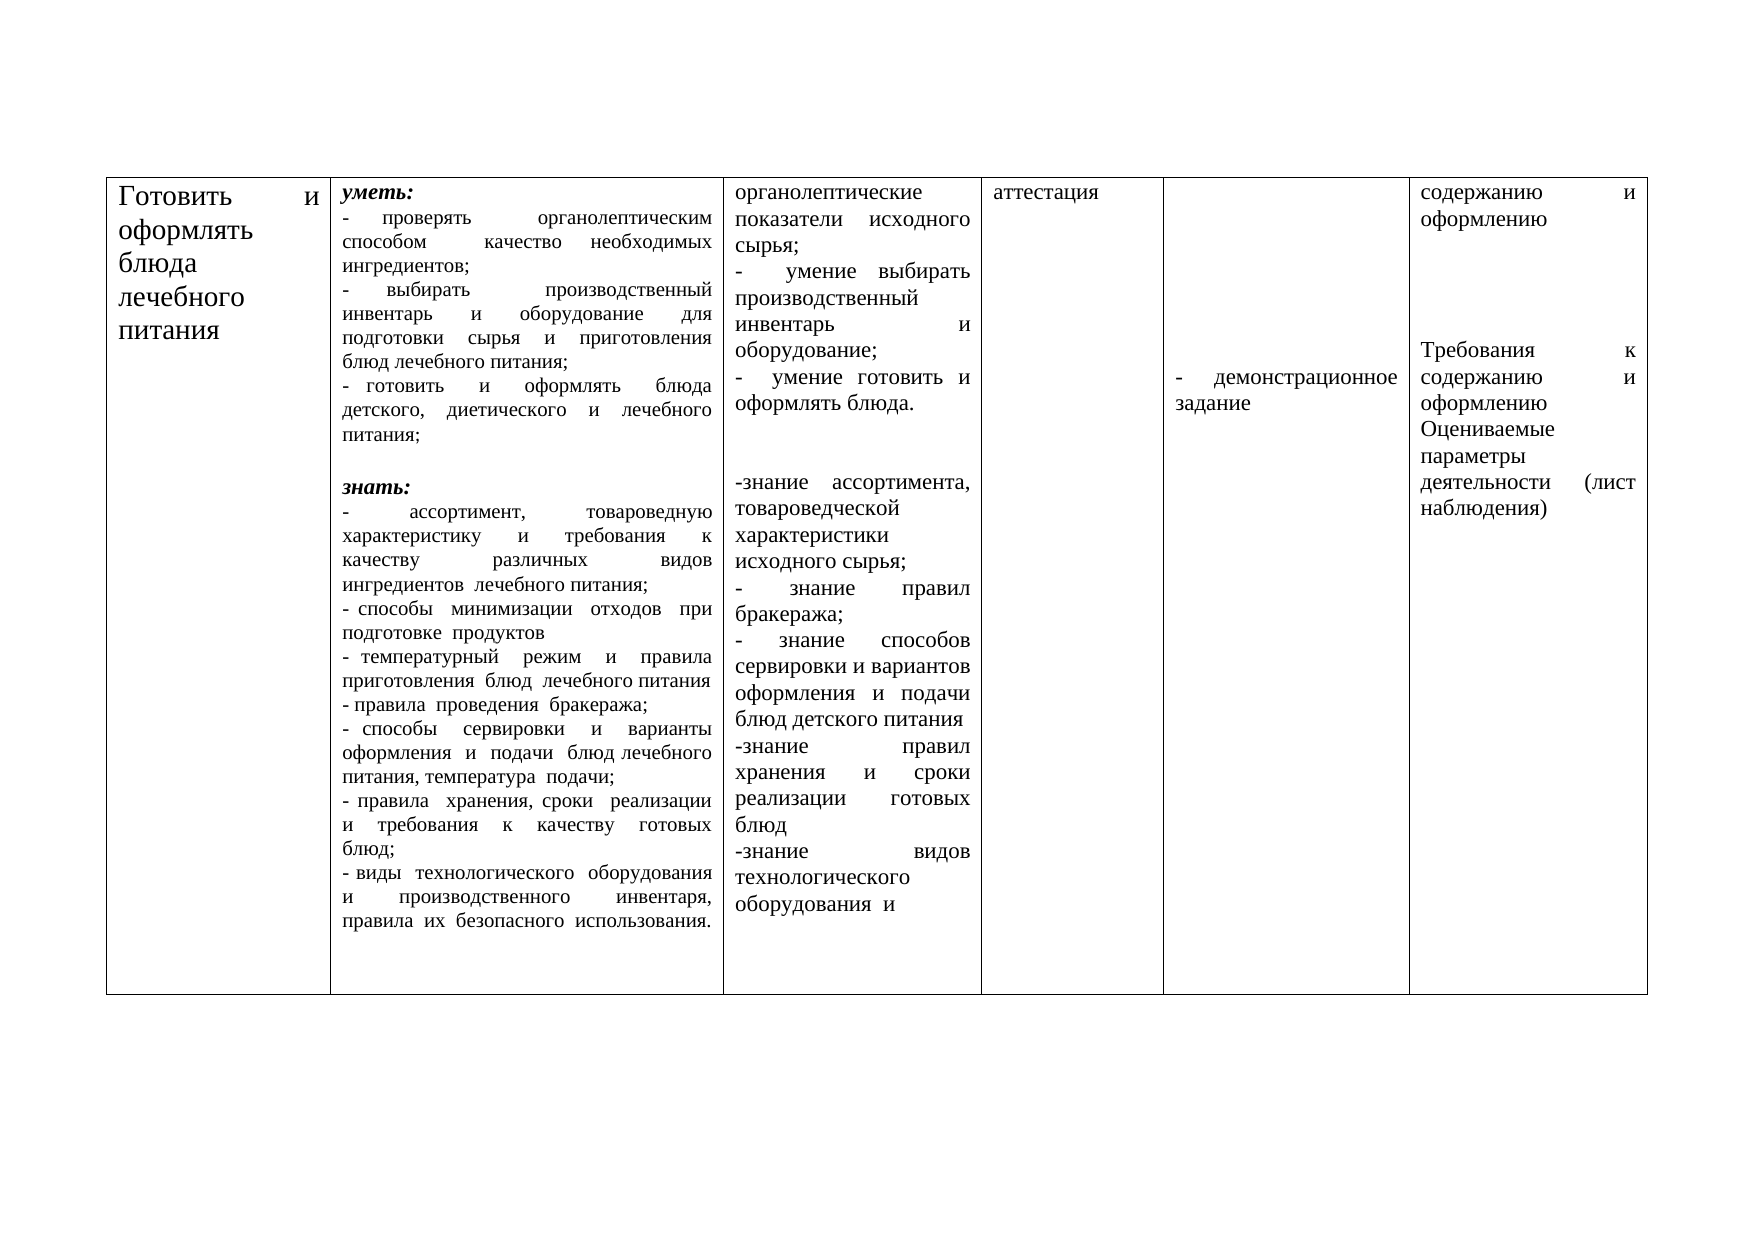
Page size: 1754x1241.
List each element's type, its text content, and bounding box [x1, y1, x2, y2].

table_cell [107, 178, 330, 994]
table_cell Итоговая аттестация [982, 178, 1163, 994]
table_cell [1410, 178, 1647, 994]
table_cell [1164, 178, 1409, 994]
